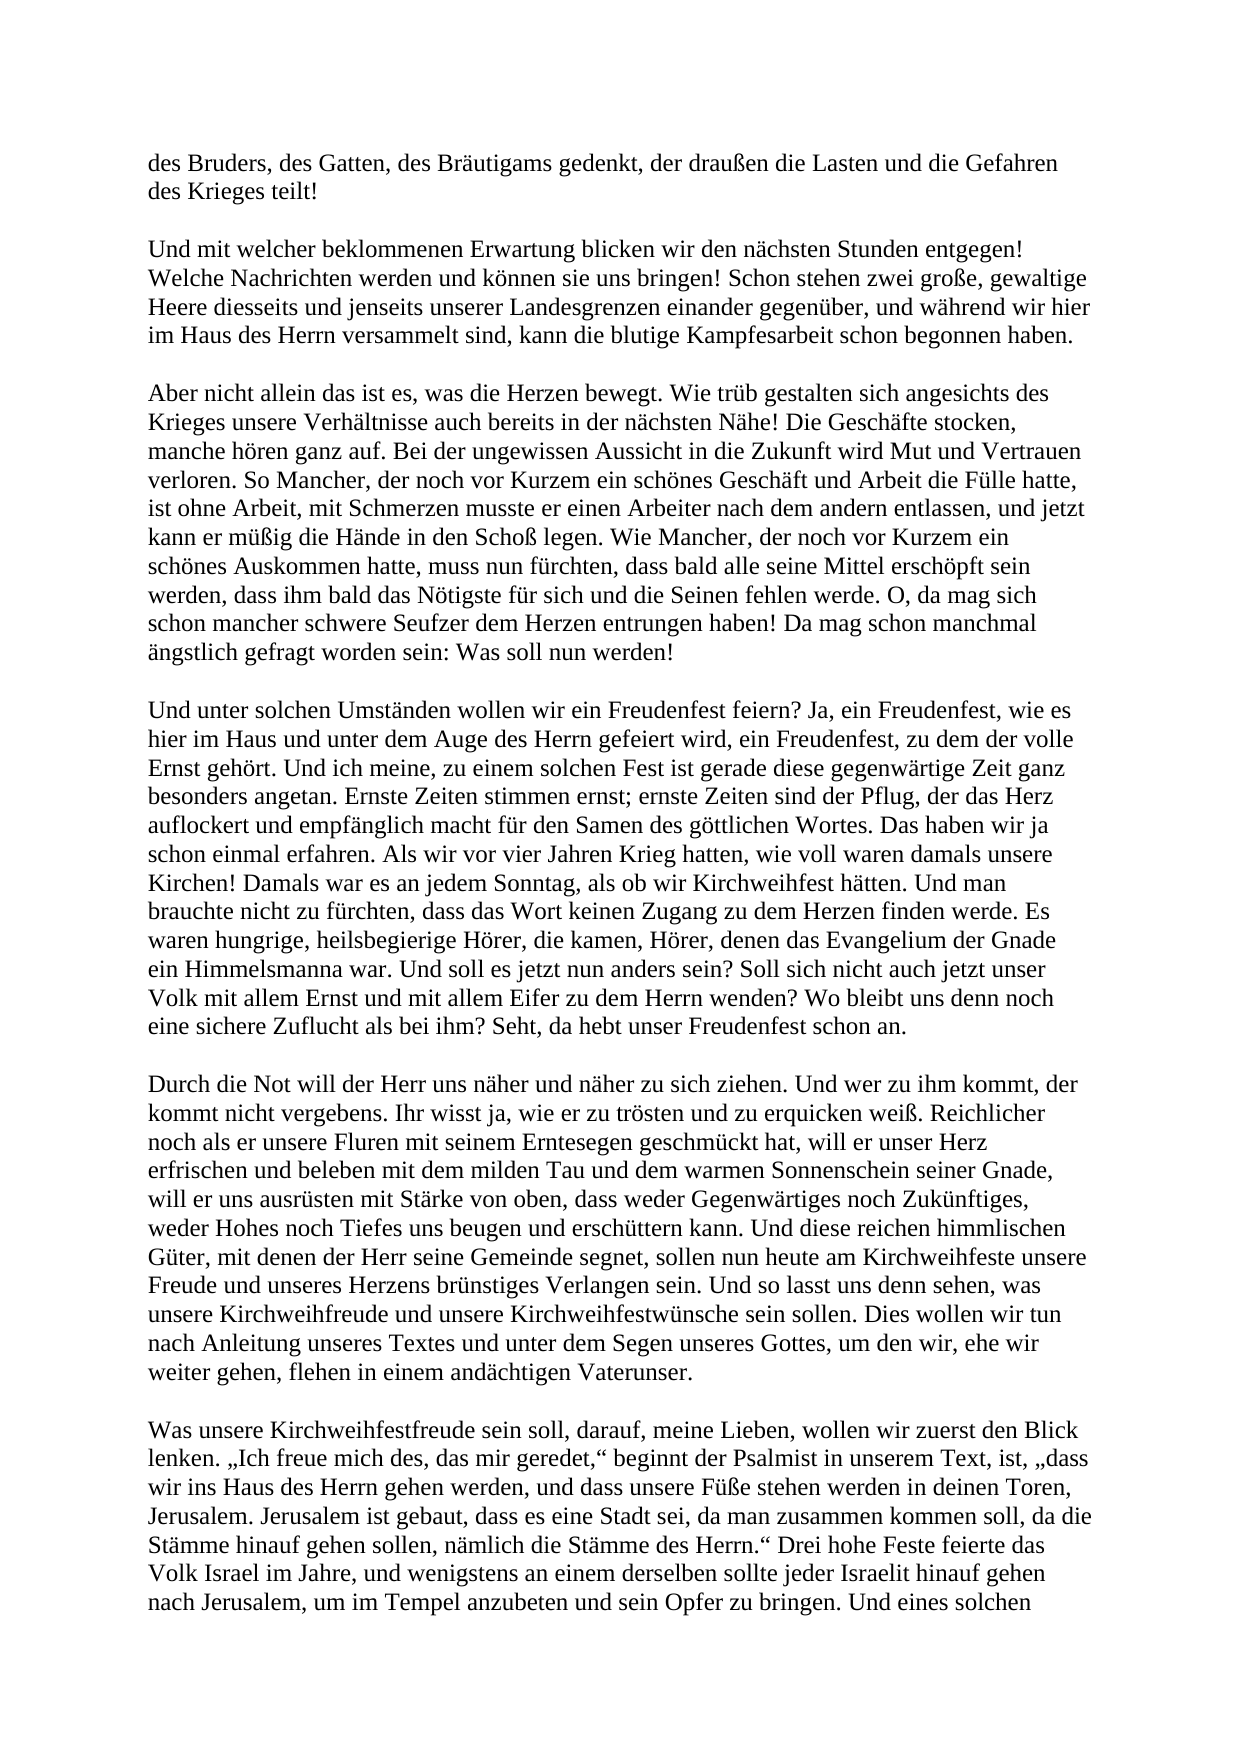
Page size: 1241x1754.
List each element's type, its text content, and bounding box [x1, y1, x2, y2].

text Und mit welcher beklommenen Erwartung blicken wir den nächsten Stunden entgegen! Welche Nachrichten werden und können sie uns bringen! Schon stehen zwei große, gewaltige Heere diesseits und jenseits unserer Landesgrenzen einander gegenüber, und während wir hier im Haus des Herrn versammelt sind, kann die blutige Kampfesarbeit schon begonnen haben. [148, 234, 1093, 349]
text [148, 1415, 1093, 1616]
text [148, 148, 1093, 205]
text Durch die Not will der Herr uns näher und näher zu sich ziehen. Und wer zu ihm kommt, der kommt nicht vergebens. Ihr wisst ja, wie er zu trösten und zu erquicken weiß. Reichlicher noch als er unsere Fluren mit seinem Erntesegen geschmückt hat, will er unser Herz erfrischen und beleben mit dem milden Tau und dem warmen Sonnenschein seiner Gnade, will er uns ausrüsten mit Stärke von oben, dass weder Gegenwärtiges noch Zukünftiges, weder Hohes noch Tiefes uns beugen und erschüttern kann. Und diese reichen himmlischen Güter, mit denen der Herr seine Gemeinde segnet, sollen nun heute am Kirchweihfeste unsere Freude und unseres Herzens brünstiges Verlangen sein. Und so lasst uns denn sehen, was unsere Kirchweihfreude und unsere Kirchweihfestwünsche sein sollen. Dies wollen wir tun nach Anleitung unseres Textes und unter dem Segen unseres Gottes, um den wir, ehe wir weiter gehen, flehen in einem andächtigen Vaterunser. [148, 1069, 1093, 1386]
text Und unter solchen Umständen wollen wir ein Freudenfest feiern? Ja, ein Freudenfest, wie es hier im Haus und unter dem Auge des Herrn gefeiert wird, ein Freudenfest, zu dem der volle Ernst gehört. Und ich meine, zu einem solchen Fest ist gerade diese gegenwärtige Zeit ganz besonders angetan. Ernste Zeiten stimmen ernst; ernste Zeiten sind der Pflug, der das Herz auflockert und empfänglich macht für den Samen des göttlichen Wortes. Das haben wir ja schon einmal erfahren. Als wir vor vier Jahren Krieg hatten, wie voll waren damals unsere Kirchen! Damals war es an jedem Sonntag, als ob wir Kirchweihfest hätten. Und man brauchte nicht zu fürchten, dass das Wort keinen Zugang zu dem Herzen finden werde. Es waren hungrige, heilsbegierige Hörer, die kamen, Hörer, denen das Evangelium der Gnade ein Himmelsmanna war. Und soll es jetzt nun anders sein? Soll sich nicht auch jetzt unser Volk mit allem Ernst und mit allem Eifer zu dem Herrn wenden? Wo bleibt uns denn noch eine sichere Zuflucht als bei ihm? Seht, da hebt unser Freudenfest schon an. [148, 695, 1093, 1040]
text Aber nicht allein das ist es, was die Herzen bewegt. Wie trüb gestalten sich angesichts des Krieges unsere Verhältnisse auch bereits in der nächsten Nähe! Die Geschäfte stocken, manche hören ganz auf. Bei der ungewissen Aussicht in die Zukunft wird Mut und Vertrauen verloren. So Mancher, der noch vor Kurzem ein schönes Geschäft und Arbeit die Fülle hatte, ist ohne Arbeit, mit Schmerzen musste er einen Arbeiter nach dem andern entlassen, und jetzt kann er müßig die Hände in den Schoß legen. Wie Mancher, der noch vor Kurzem ein schönes Auskommen hatte, muss nun fürchten, dass bald alle seine Mittel erschöpft sein werden, dass ihm bald das Nötigste für sich und die Seinen fehlen werde. O, da mag sich schon mancher schwere Seufzer dem Herzen entrungen haben! Da mag schon manchmal ängstlich gefragt worden sein: Was soll nun werden! [148, 378, 1093, 666]
